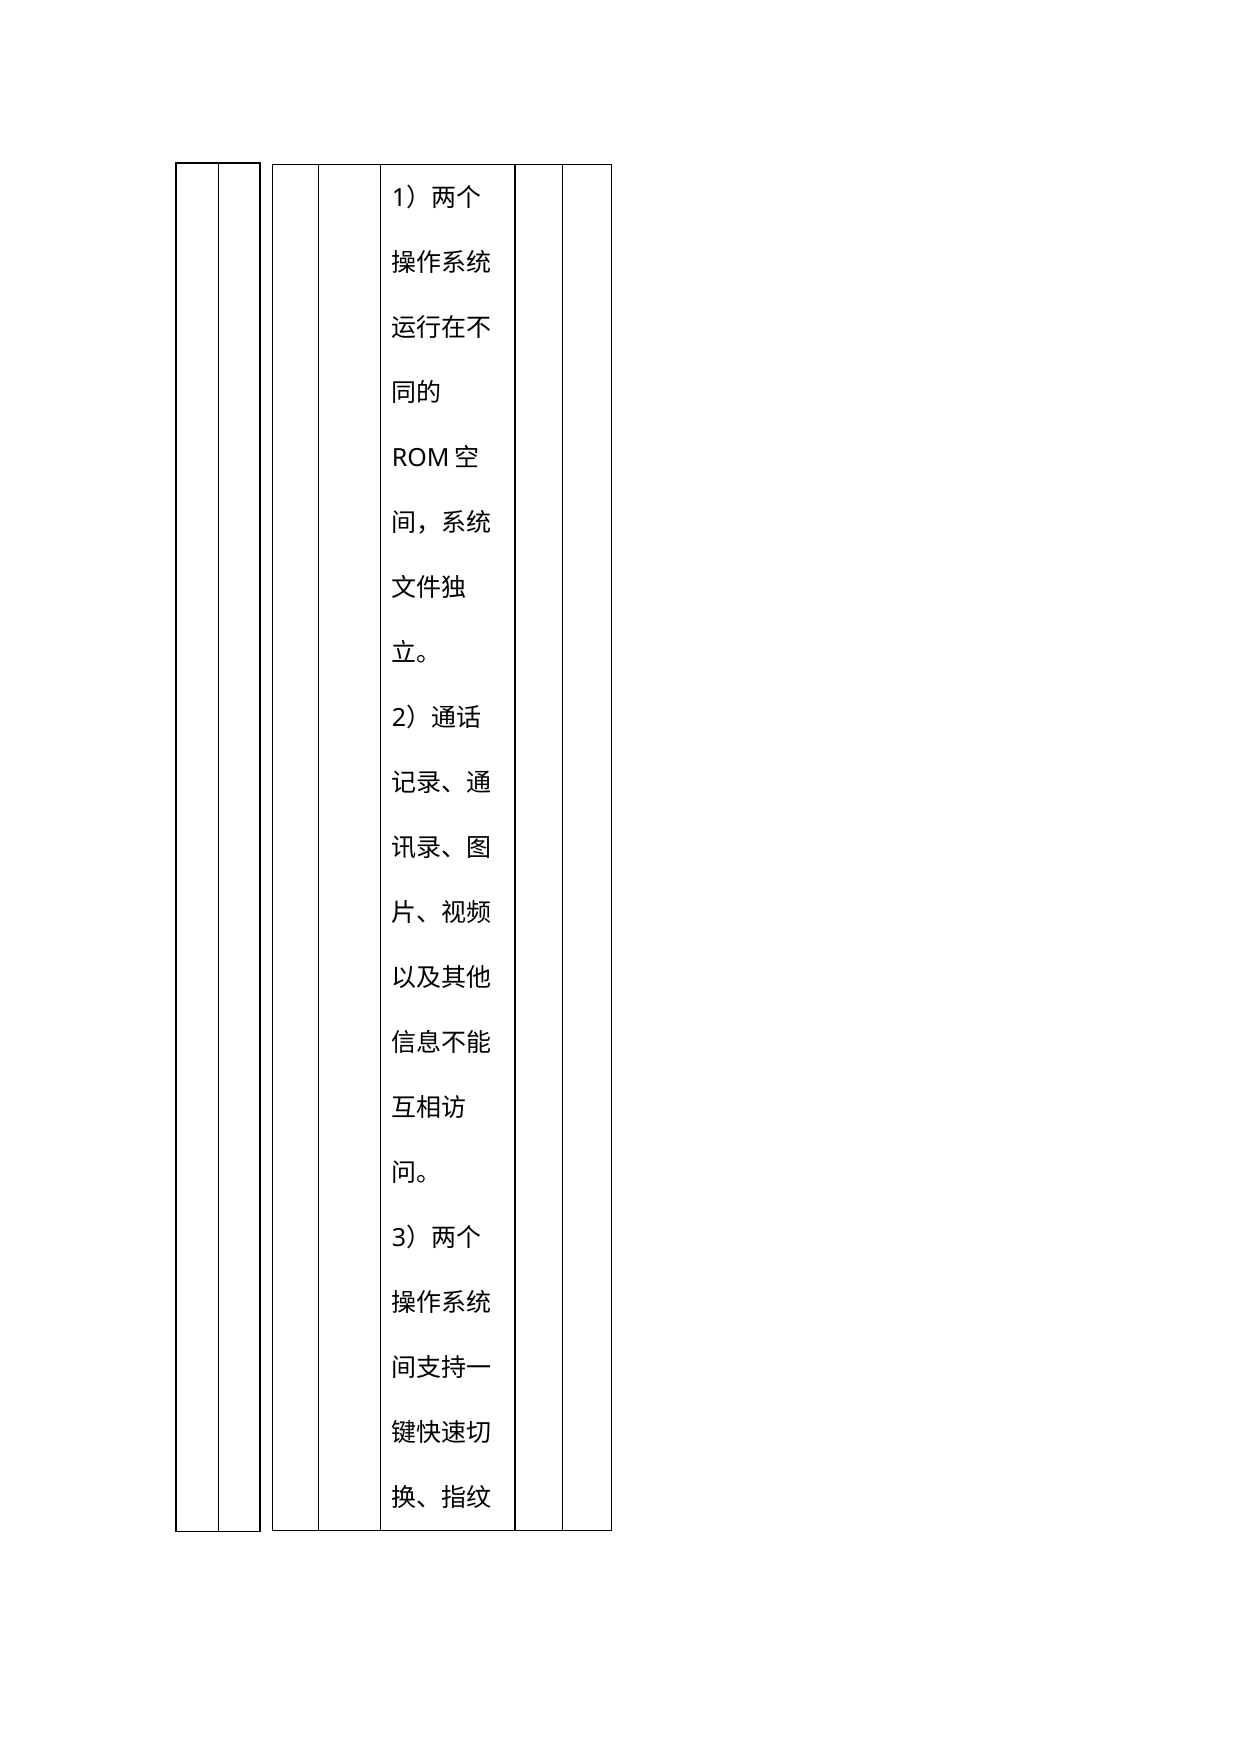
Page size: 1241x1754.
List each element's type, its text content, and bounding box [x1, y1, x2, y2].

table_cell 1 [177, 164, 218, 1531]
table_cell [219, 164, 259, 1531]
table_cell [261, 162, 1064, 1531]
